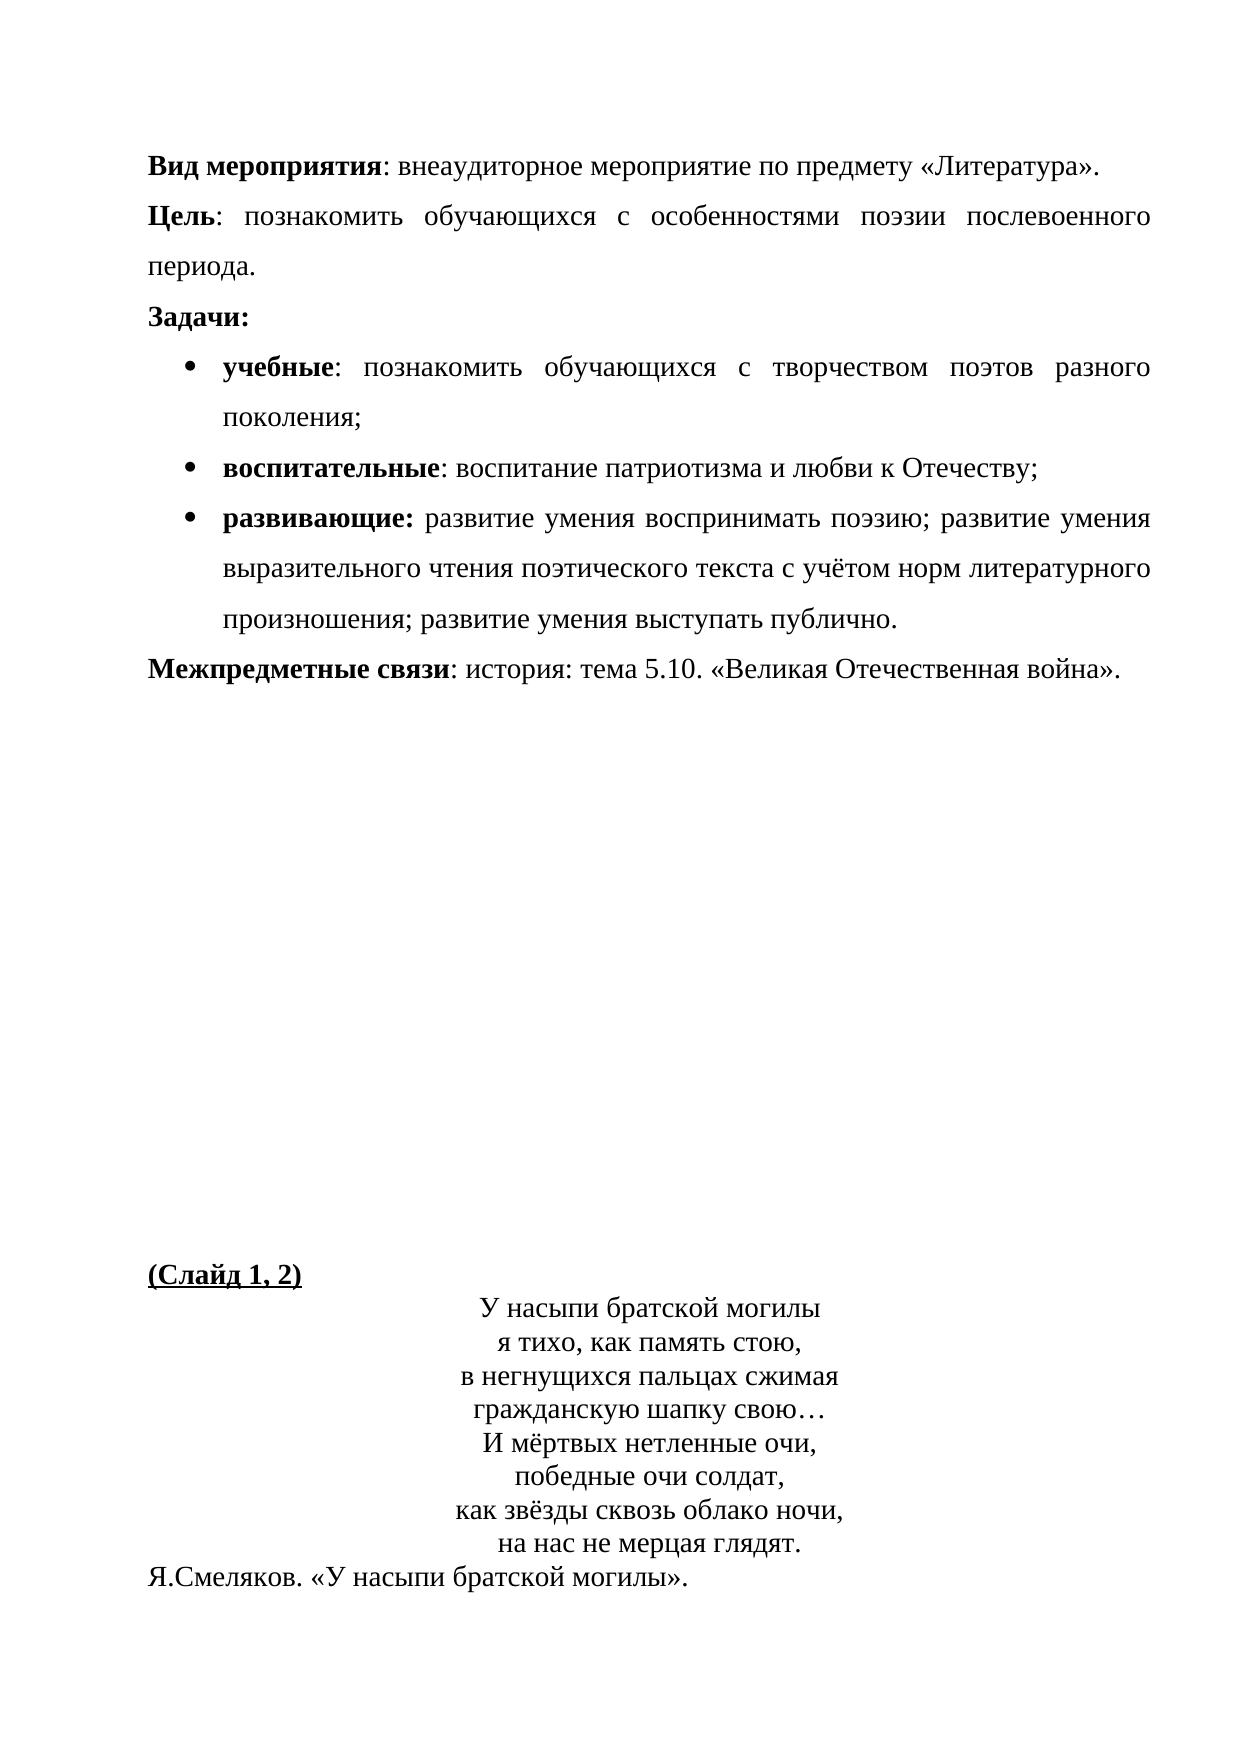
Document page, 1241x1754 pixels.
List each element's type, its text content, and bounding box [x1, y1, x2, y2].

text Межпредметные связи: история: тема 5.10. «Великая Отечественная война». [148, 651, 1152, 685]
text победные очи солдат, [148, 1458, 1152, 1492]
text на нас не мерцая глядят. [148, 1525, 1152, 1559]
text Вид мероприятия: внеаудиторное мероприятие по предмету «Литература». [148, 148, 1152, 181]
text Цель: познакомить обучающихся с особенностями поэзии послевоенного периода. [148, 198, 1152, 282]
list воспитательные: воспитание патриотизма и любви к Отечеству; [185, 450, 1152, 483]
text У насыпи братской могилы [148, 1291, 1152, 1324]
text как звёзды сквозь облако ночи, [148, 1492, 1152, 1525]
list развивающие: развитие умения воспринимать поэзию; развитие умения выразительного чтения поэтического текста с учётом норм литературного произношения; развитие умения выступать публично. [185, 500, 1152, 634]
text я тихо, как память стою, [148, 1324, 1152, 1358]
text Я.Смеляков. «У насыпи братской могилы». [148, 1559, 1152, 1592]
text гражданскую шапку свою… [148, 1391, 1152, 1425]
text И мёртвых нетленные очи, [148, 1425, 1152, 1458]
text (Слайд 1, 2) [148, 1257, 1152, 1291]
text Задачи: [148, 299, 1152, 332]
text в негнущихся пальцах сжимая [148, 1358, 1152, 1391]
list учебные: познакомить обучающихся с творчеством поэтов разного поколения; [185, 349, 1152, 433]
